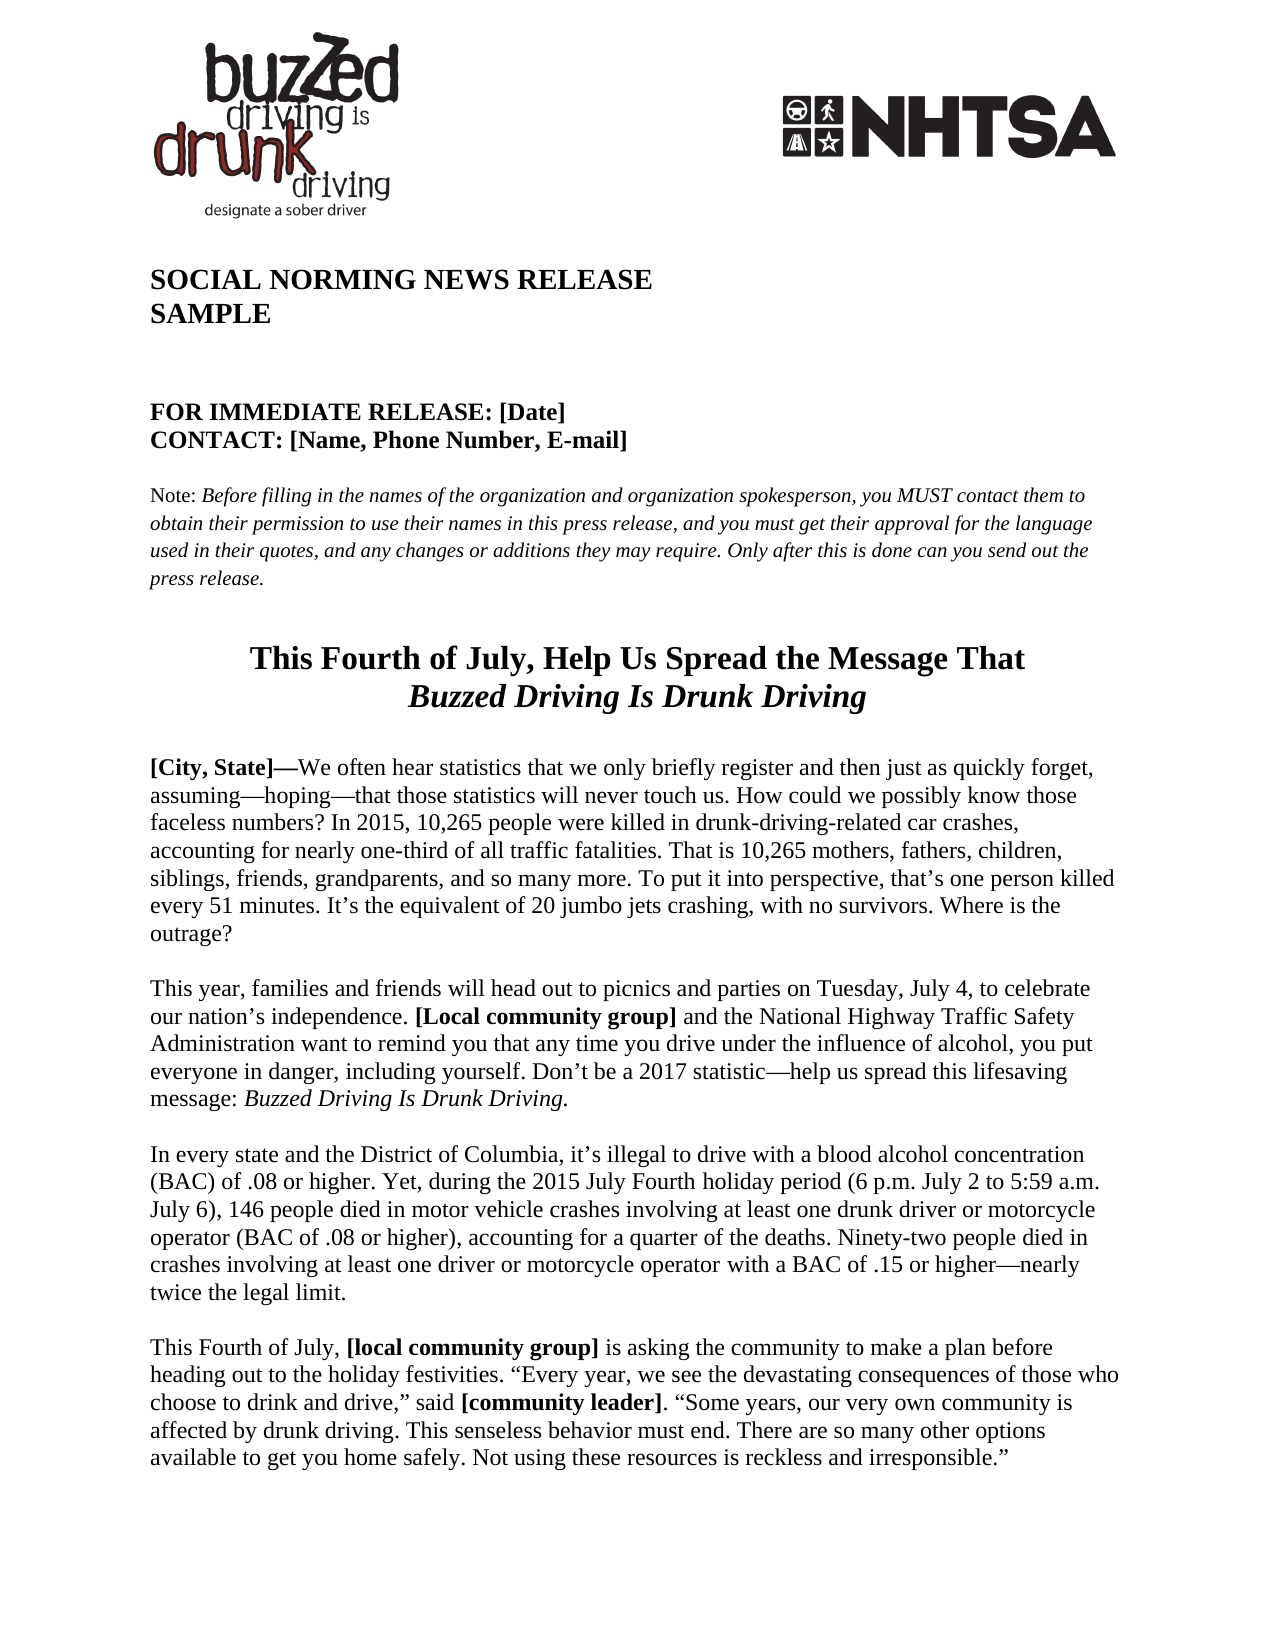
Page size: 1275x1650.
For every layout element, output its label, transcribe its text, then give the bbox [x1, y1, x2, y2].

text [City, State]—We often hear statistics that we only briefly register and then just as quickly forget, assuming—hoping—that those statistics will never touch us. How could we possibly know those faceless numbers? In 2015, 10,265 people were killed in drunk-driving-related car crashes, accounting for nearly one-third of all traffic fatalities. That is 10,265 mothers, fathers, children, siblings, friends, grandparents, and so many more. To put it into perspective, that’s one person killed every 51 minutes. It’s the equivalent of 20 jumbo jets crashing, with no survivors. Where is the outrage? [150, 753, 1125, 946]
text This year, families and friends will head out to picnics and parties on Tuesday, July 4, to celebrate our nation’s independence. [Local community group] and the National Highway Traffic Safety Administration want to remind you that any time you drive under the influence of alcohol, you put everyone in danger, including yourself. Don’t be a 2017 statistic—help us spread this lifesaving message: Buzzed Driving Is Drunk Driving. [150, 974, 1125, 1112]
text This Fourth of July, Help Us Spread the Message That [150, 638, 1125, 677]
text This Fourth of July, [local community group] is asking the community to make a plan before heading out to the holiday festivities. “Every year, we see the devastating consequences of those who choose to drink and drive,” said [community leader]. “Some years, our very own community is affected by drunk driving. This senseless behavior must end. There are so many other options available to get you home safely. Not using these resources is reckless and irresponsible.” [150, 1333, 1125, 1471]
text FOR IMMEDIATE RELEASE: [Date] [150, 397, 1125, 425]
text SAMPLE [150, 296, 1125, 329]
picture [781, 26, 1119, 221]
text Social Norming News Release [150, 262, 1125, 296]
text In every state and the District of Columbia, it’s illegal to drive with a blood alcohol concentration (BAC) of .08 or higher. Yet, during the 2015 July Fourth holiday period (6 p.m. July 2 to 5:59 a.m. July 6), 146 people died in motor vehicle crashes involving at least one drunk driver or motorcycle operator (BAC of .08 or higher), accounting for a quarter of the deaths. Ninety-two people died in crashes involving at least one driver or motorcycle operator with a BAC of .15 or higher—nearly twice the legal limit. [150, 1140, 1125, 1305]
text CONTACT: [Name, Phone Number, E-mail] [150, 425, 1125, 454]
picture [143, 26, 406, 220]
text Buzzed Driving Is Drunk Driving [150, 677, 1125, 715]
text Note: Before filling in the names of the organization and organization spokesperson, you MUST contact them to obtain their permission to use their names in this press release, and you must get their approval for the language used in their quotes, and any changes or additions they may require. Only after this is done can you send out the press release. [150, 483, 1125, 590]
